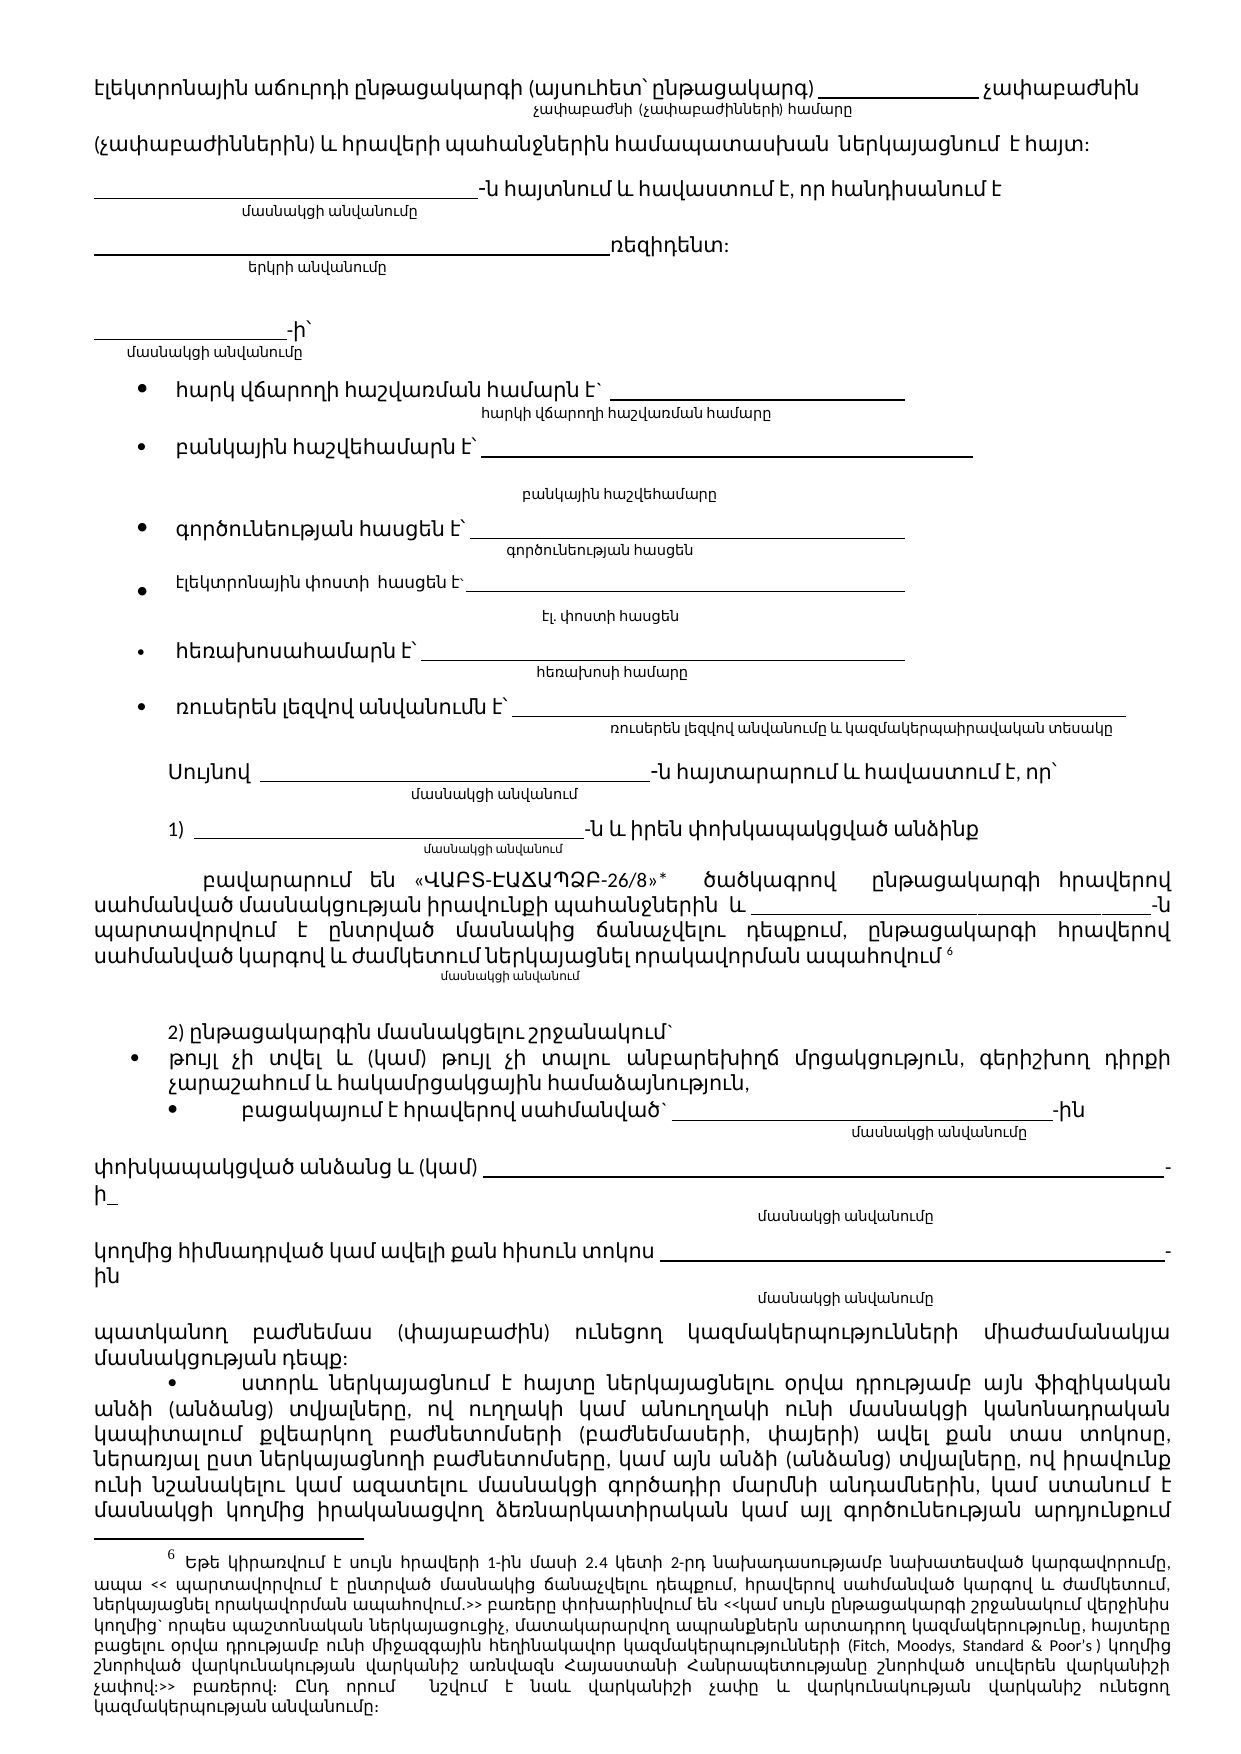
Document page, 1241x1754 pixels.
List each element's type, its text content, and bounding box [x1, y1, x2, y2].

text ռուսերեն լեզվով անվանումը և կազմակերպաիրավական տեսակը [536, 719, 1171, 750]
text էլեկտրոնային աճուրդի ընթացակարգի (այսուհետ՝ ընթացակարգ) չափաբաժնին [94, 75, 1171, 100]
text 2) ընթացակարգին մասնակցելու շրջանակում` [94, 1019, 1171, 1045]
list թույլ չի տվել և (կամ) թույլ չի տալու անբարեխիղճ մրցակցություն, գերիշխող դիրքի չարաշահում և հակամրցակցային համաձայնություն, [131, 1045, 1171, 1096]
text հեռախոսի համարը [462, 663, 1171, 694]
text մասնակցի անվանումը [94, 1208, 1171, 1238]
text մասնակցի անվանումը [94, 1124, 1171, 1154]
text մասնակցի անվանումը [94, 202, 1171, 233]
text էլ. փոստի հասցեն [94, 607, 1171, 638]
text 1) -ն և իրեն փոխկապակցված անձինք [94, 816, 1171, 841]
text մասնակցի անվանում [94, 841, 1171, 867]
text -ի՝ [94, 317, 1171, 343]
list գործունեության հասցեն է՝ [138, 516, 1171, 541]
list հարկ վճարողի հաշվառման համարն է` [138, 373, 1171, 404]
list բանկային հաշվեհամարն է՝ [138, 434, 1171, 485]
text մասնակցի անվանումը [94, 1289, 1171, 1319]
text մասնակցի անվանում [94, 786, 1171, 816]
text մասնակցի անվանումը [94, 343, 1171, 373]
text -ն հայտնում և հավաստում է, որ հանդիսանում է [94, 172, 1171, 202]
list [94, 1370, 1171, 1523]
text ռեզիդենտ: [94, 233, 1171, 258]
list ռուսերեն լեզվով անվանումն է՝ [138, 694, 1171, 719]
text Սույնով -ն հայտարարում և հավաստում է, որ՝ [94, 755, 1171, 786]
text պատկանող բաժնեմաս (փայաբաժին) ունեցող կազմակերպությունների միաժամանակյա մասնակցության դեպք: [94, 1319, 1171, 1370]
text կողմից հիմնադրված կամ ավելի քան հիսուն տոկոս -ին [94, 1238, 1171, 1289]
text փոխկապակցված անձանց և (կամ) -ի [94, 1154, 1171, 1208]
text հարկի վճարողի հաշվառման համարը [94, 404, 1171, 434]
text մասնակցի անվանում [94, 968, 1171, 994]
list հեռախոսահամարն է՝ [138, 638, 1171, 663]
list բացակայում է հրավերով սահմանված` -ին [94, 1096, 1171, 1124]
text բավարարում են «ՎԱԲՏ-ԷԱՃԱՊՁԲ-26/8»* ծածկագրով ընթացակարգի հրավերով սահմանված մասնակցության իրավունքի պահանջներին և -ն պարտավորվում է ընտրված մասնակից ճանաչվելու դեպքում, ընթացակարգի հրավերով սահմանված կարգով և ժամկետում ներկայացնել որակավորման ապահովում [94, 867, 1171, 968]
text չափաբաժնի (չափաբաժինների) համարը [94, 100, 1171, 131]
text երկրի անվանումը [94, 258, 1171, 289]
list էլեկտրոնային փոստի հասցեն է՝ [138, 572, 1171, 607]
text գործունեության հասցեն [94, 541, 1171, 572]
text (չափաբաժիններին) և հրավերի պահանջներին համապատասխան ներկայացնում է հայտ: [94, 131, 1171, 156]
text բանկային հաշվեհամարը [94, 485, 1171, 516]
